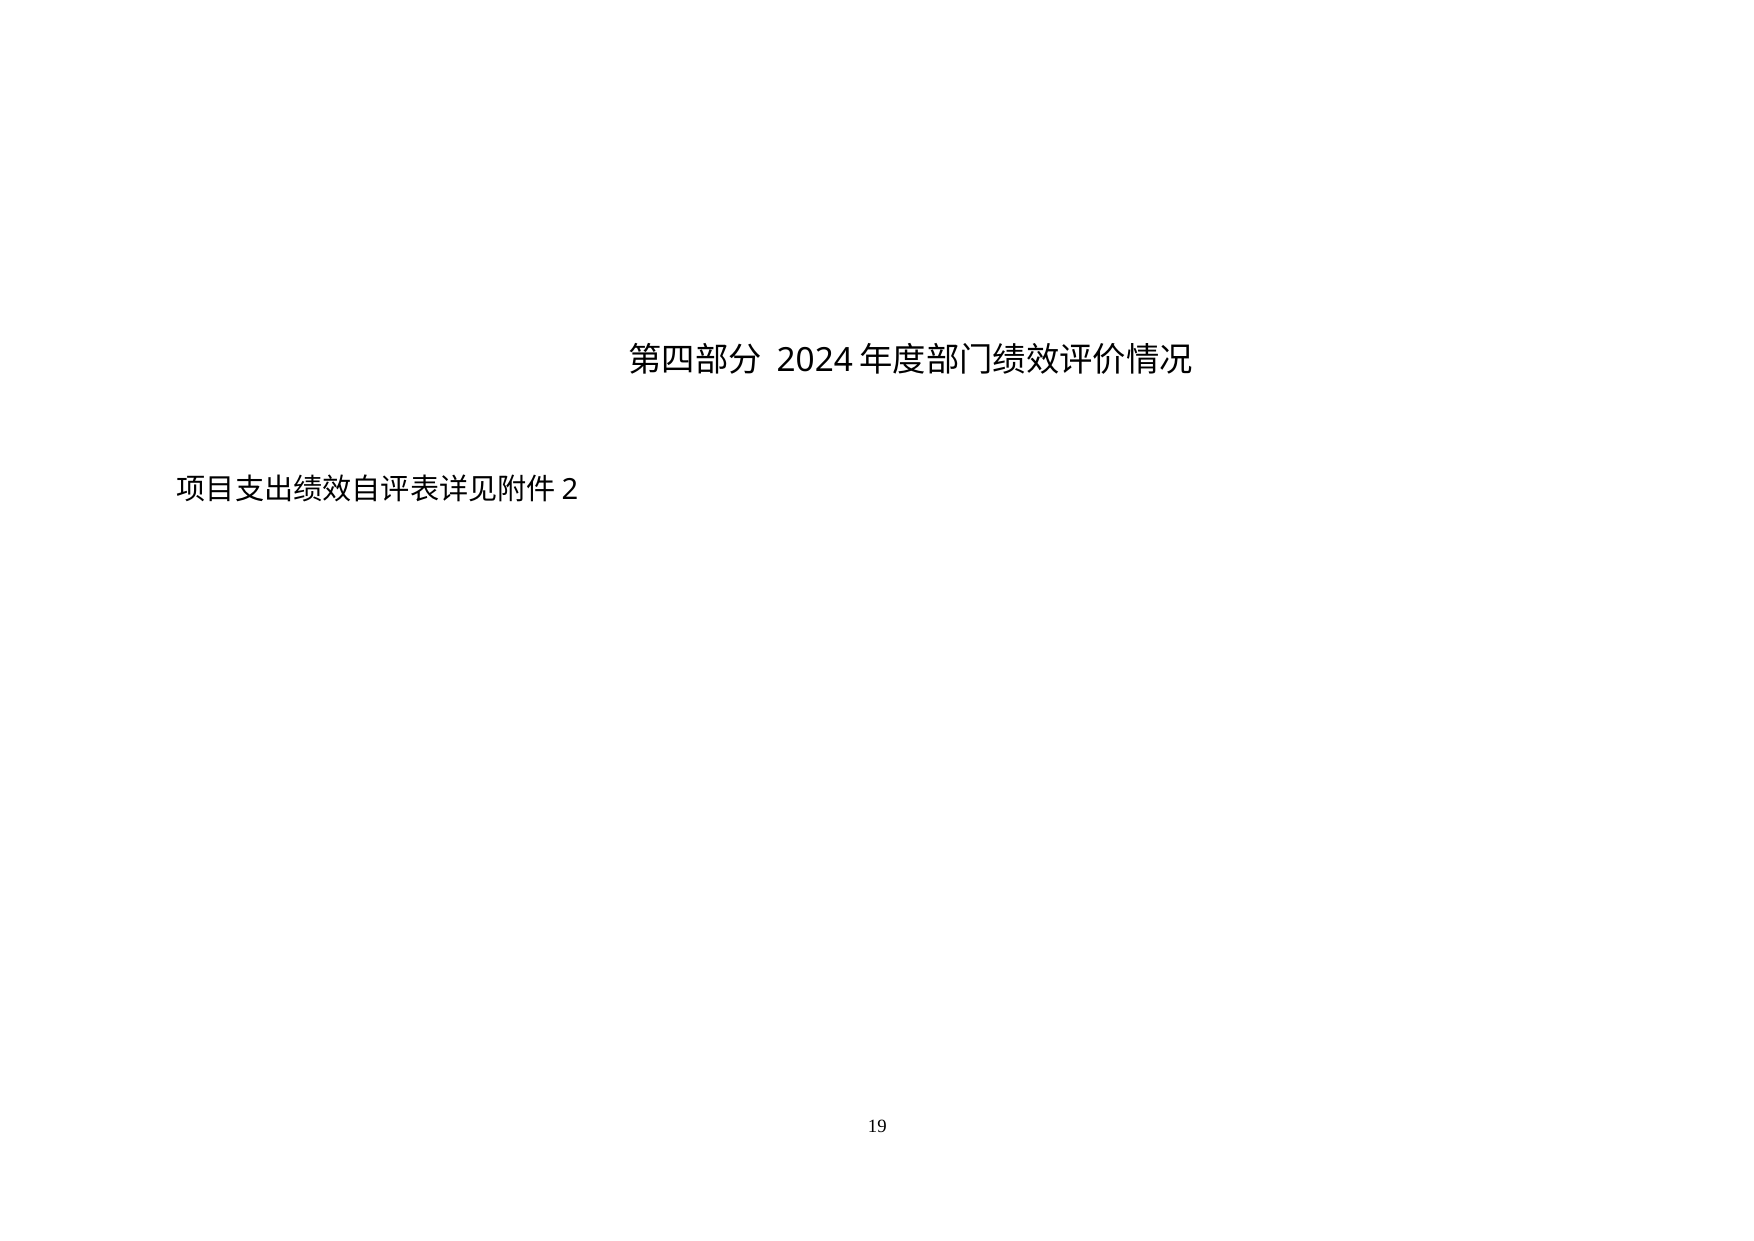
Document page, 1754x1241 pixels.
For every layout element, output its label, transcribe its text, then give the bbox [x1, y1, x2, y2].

text 第四部分 2024年度部门绩效评价情况 [118, 324, 1636, 389]
list 项目支出绩效自评表详见附件2 [118, 454, 1636, 519]
